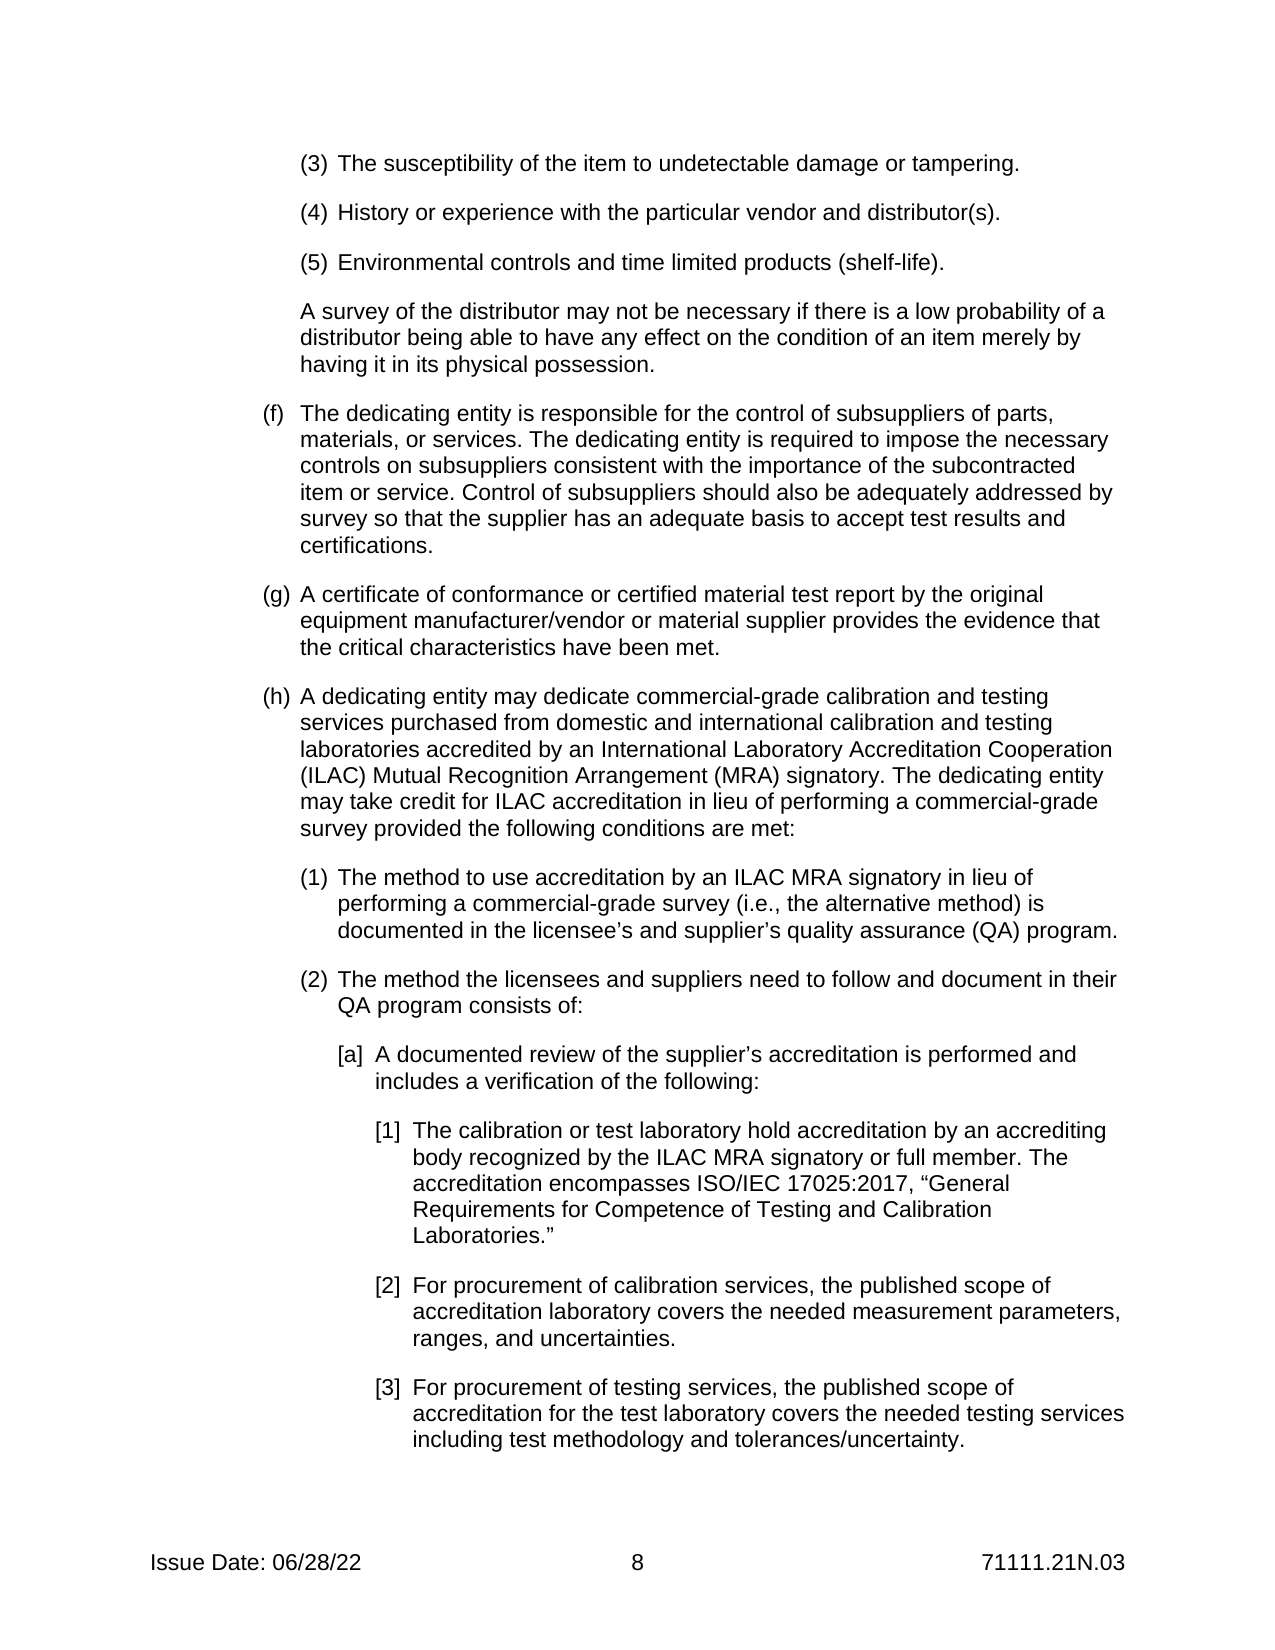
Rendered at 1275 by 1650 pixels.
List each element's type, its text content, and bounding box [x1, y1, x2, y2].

list A documented review of the supplier’s accreditation is performed and includes a verification of the following: [337, 1041, 1125, 1094]
list For procurement of calibration services, the published scope of accreditation laboratory covers the needed measurement parameters, ranges, and uncertainties. [375, 1272, 1125, 1351]
list History or experience with the particular vendor and distributor(s). [300, 199, 1125, 226]
list Environmental controls and time limited products (shelf-life). [300, 248, 1125, 275]
list For procurement of testing services, the published scope of accreditation for the test laboratory covers the needed testing services including test methodology and tolerances/uncertainty. [375, 1374, 1125, 1453]
list A certificate of conformance or certified material test report by the original equipment manufacturer/vendor or material supplier provides the evidence that the critical characteristics have been met. [262, 581, 1125, 660]
text A survey of the distributor may not be necessary if there is a low probability of a distributor being able to have any effect on the condition of an item merely by having it in its physical possession. [300, 298, 1125, 377]
list The method to use accreditation by an ILAC MRA signatory in lieu of performing a commercial-grade survey (i.e., the alternative method) is documented in the licensee’s and supplier’s quality assurance (QA) program. [300, 864, 1125, 943]
list The dedicating entity is responsible for the control of subsuppliers of parts, materials, or services. The dedicating entity is required to impose the necessary controls on subsuppliers consistent with the importance of the subcontracted item or service. Control of subsuppliers should also be adequately addressed by survey so that the supplier has an adequate basis to accept test results and certifications. [262, 400, 1125, 558]
list The calibration or test laboratory hold accreditation by an accrediting body recognized by the ILAC MRA signatory or full member. The accreditation encompasses ISO/IEC 17025:2017, “General Requirements for Competence of Testing and Calibration Laboratories.” [375, 1117, 1125, 1249]
list The susceptibility of the item to undetectable damage or tampering. [300, 150, 1125, 176]
list The method the licensees and suppliers need to follow and document in their QA program consists of: [300, 966, 1125, 1018]
list A dedicating entity may dedicate commercial-grade calibration and testing services purchased from domestic and international calibration and testing laboratories accredited by an International Laboratory Accreditation Cooperation (ILAC) Mutual Recognition Arrangement (MRA) signatory. The dedicating entity may take credit for ILAC accreditation in lieu of performing a commercial-grade survey provided the following conditions are met: [262, 683, 1125, 841]
